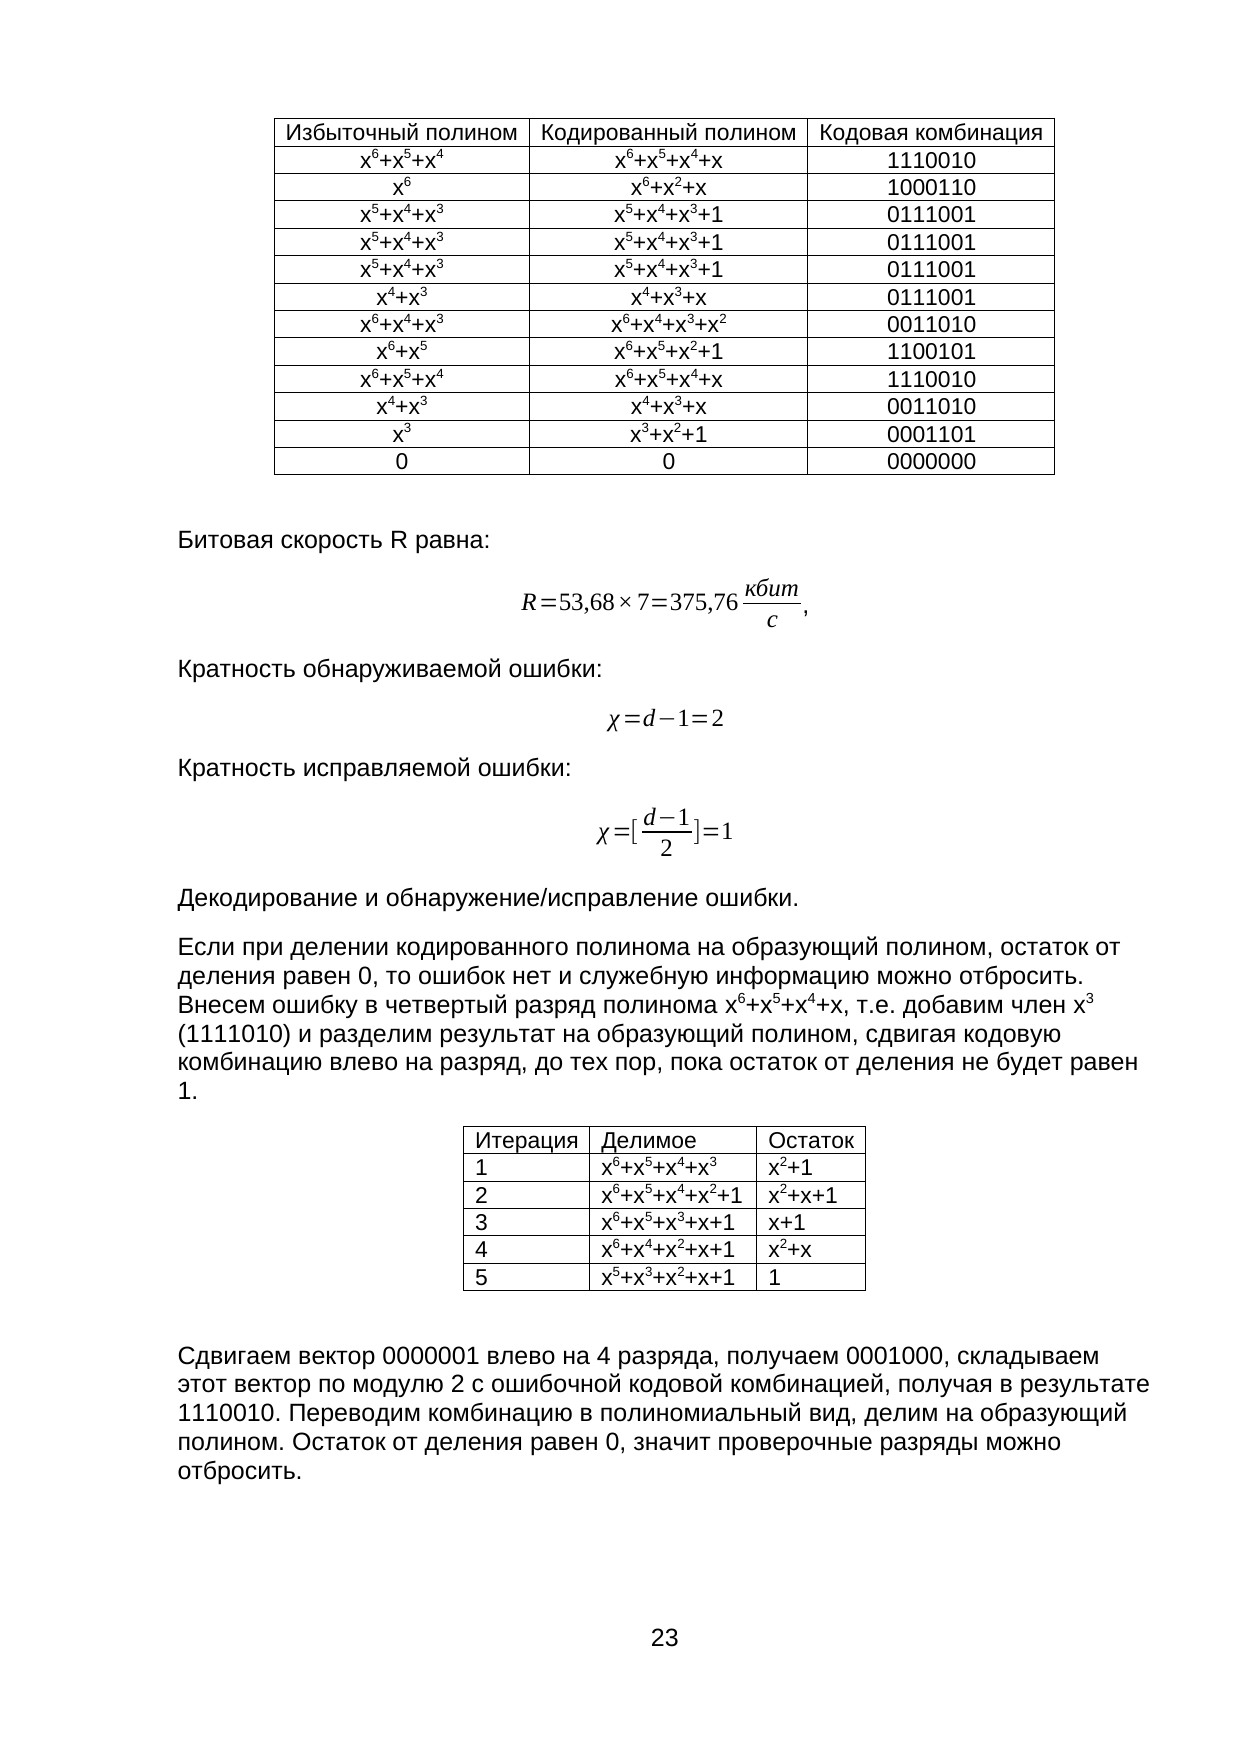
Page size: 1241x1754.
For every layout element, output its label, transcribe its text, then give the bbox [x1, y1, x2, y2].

table_cell 1000110 [808, 174, 1054, 200]
table_cell x5+x4+x3+1 [530, 201, 807, 228]
table_header Итерация [464, 1127, 589, 1153]
table_cell 0000000 [808, 448, 1054, 474]
text Сдвигаем вектор 0000001 влево на 4 разряда, получаем 0001000, складываем этот вектор по модулю 2 с ошибочной кодовой комбинацией, получая в результате 1110010. Переводим комбинацию в полиномиальный вид, делим на образующий полином. Остаток от деления равен 0, значит проверочные разряды можно отбросить. [177, 1341, 1152, 1484]
table_cell x6+x5+x4+x [530, 366, 807, 392]
table_cell x+1 [757, 1209, 865, 1235]
table_cell 0011010 [808, 311, 1054, 337]
table_cell x6+x4+x3+x2 [530, 311, 807, 337]
table_cell x2+x+1 [757, 1182, 865, 1208]
table_header Остаток [757, 1127, 865, 1153]
table_cell x4+x3 [275, 284, 529, 310]
text Декодирование и обнаружение/исправление ошибки. [177, 883, 1152, 912]
table_cell x6+x5+x4+x [530, 147, 807, 173]
table_cell 1110010 [808, 366, 1054, 392]
table_cell 0111001 [808, 284, 1054, 310]
text Битовая скорость R равна: [177, 525, 1152, 554]
table_cell x6+x4+x2+x+1 [590, 1236, 756, 1263]
table_cell x3 [275, 421, 529, 447]
table_cell x6+x5+x4 [275, 147, 529, 173]
table_cell 0001101 [808, 421, 1054, 447]
table_cell x6 [275, 174, 529, 200]
table_cell x5+x3+x2+x+1 [590, 1264, 756, 1290]
table_cell 1110010 [808, 147, 1054, 173]
table_cell x6+x5+x2+1 [530, 338, 807, 365]
table_cell x6+x5+x4+x2+1 [590, 1182, 756, 1208]
table_cell x5+x4+x3 [275, 256, 529, 282]
table_header Кодированный полином [530, 119, 807, 146]
table_cell x5+x4+x3+1 [530, 256, 807, 282]
table_cell 4 [464, 1236, 589, 1263]
table_cell 3 [464, 1209, 589, 1235]
table_cell x5+x4+x3+1 [530, 229, 807, 255]
table_cell x5+x4+x3 [275, 229, 529, 255]
text Кратность исправляемой ошибки: [177, 753, 1152, 782]
table_cell 0111001 [808, 256, 1054, 282]
table_cell x4+x3+x [530, 393, 807, 419]
table_cell x5+x4+x3 [275, 201, 529, 228]
table_cell x3+x2+1 [530, 421, 807, 447]
table_header Избыточный полином [275, 119, 529, 146]
table_cell x4+x3+x [530, 284, 807, 310]
table_cell 0011010 [808, 393, 1054, 419]
table_cell 1 [757, 1264, 865, 1290]
table_cell x6+x5 [275, 338, 529, 365]
table_cell 0111001 [808, 201, 1054, 228]
table_cell 0 [530, 448, 807, 474]
table_cell x6+x5+x4 [275, 366, 529, 392]
table_cell x6+x5+x4+x3 [590, 1154, 756, 1181]
table_cell x6+x4+x3 [275, 311, 529, 337]
text , [177, 574, 1152, 633]
table_cell 0111001 [808, 229, 1054, 255]
table_cell x2+1 [757, 1154, 865, 1181]
table_cell 1100101 [808, 338, 1054, 365]
table_cell x4+x3 [275, 393, 529, 419]
table_cell 1 [464, 1154, 589, 1181]
table_cell x2+x [757, 1236, 865, 1263]
text Кратность обнаруживаемой ошибки: [177, 654, 1152, 683]
table_cell x6+x5+x3+x+1 [590, 1209, 756, 1235]
table_header Кодовая комбинация [808, 119, 1054, 146]
text Если при делении кодированного полинома на образующий полином, остаток от деления равен 0, то ошибок нет и служебную информацию можно отбросить. Внесем ошибку в четвертый разряд полинома x6+x5+x4+x, т.е. добавим член x3 (1111010) и разделим результат на образующий полином, сдвигая кодовую комбинацию влево на разряд, до тех пор, пока остаток от деления не будет равен 1. [177, 932, 1152, 1105]
table_cell 2 [464, 1182, 589, 1208]
table_cell 5 [464, 1264, 589, 1290]
table_cell x6+x2+x [530, 174, 807, 200]
table_header Делимое [590, 1127, 756, 1153]
table_cell 0 [275, 448, 529, 474]
